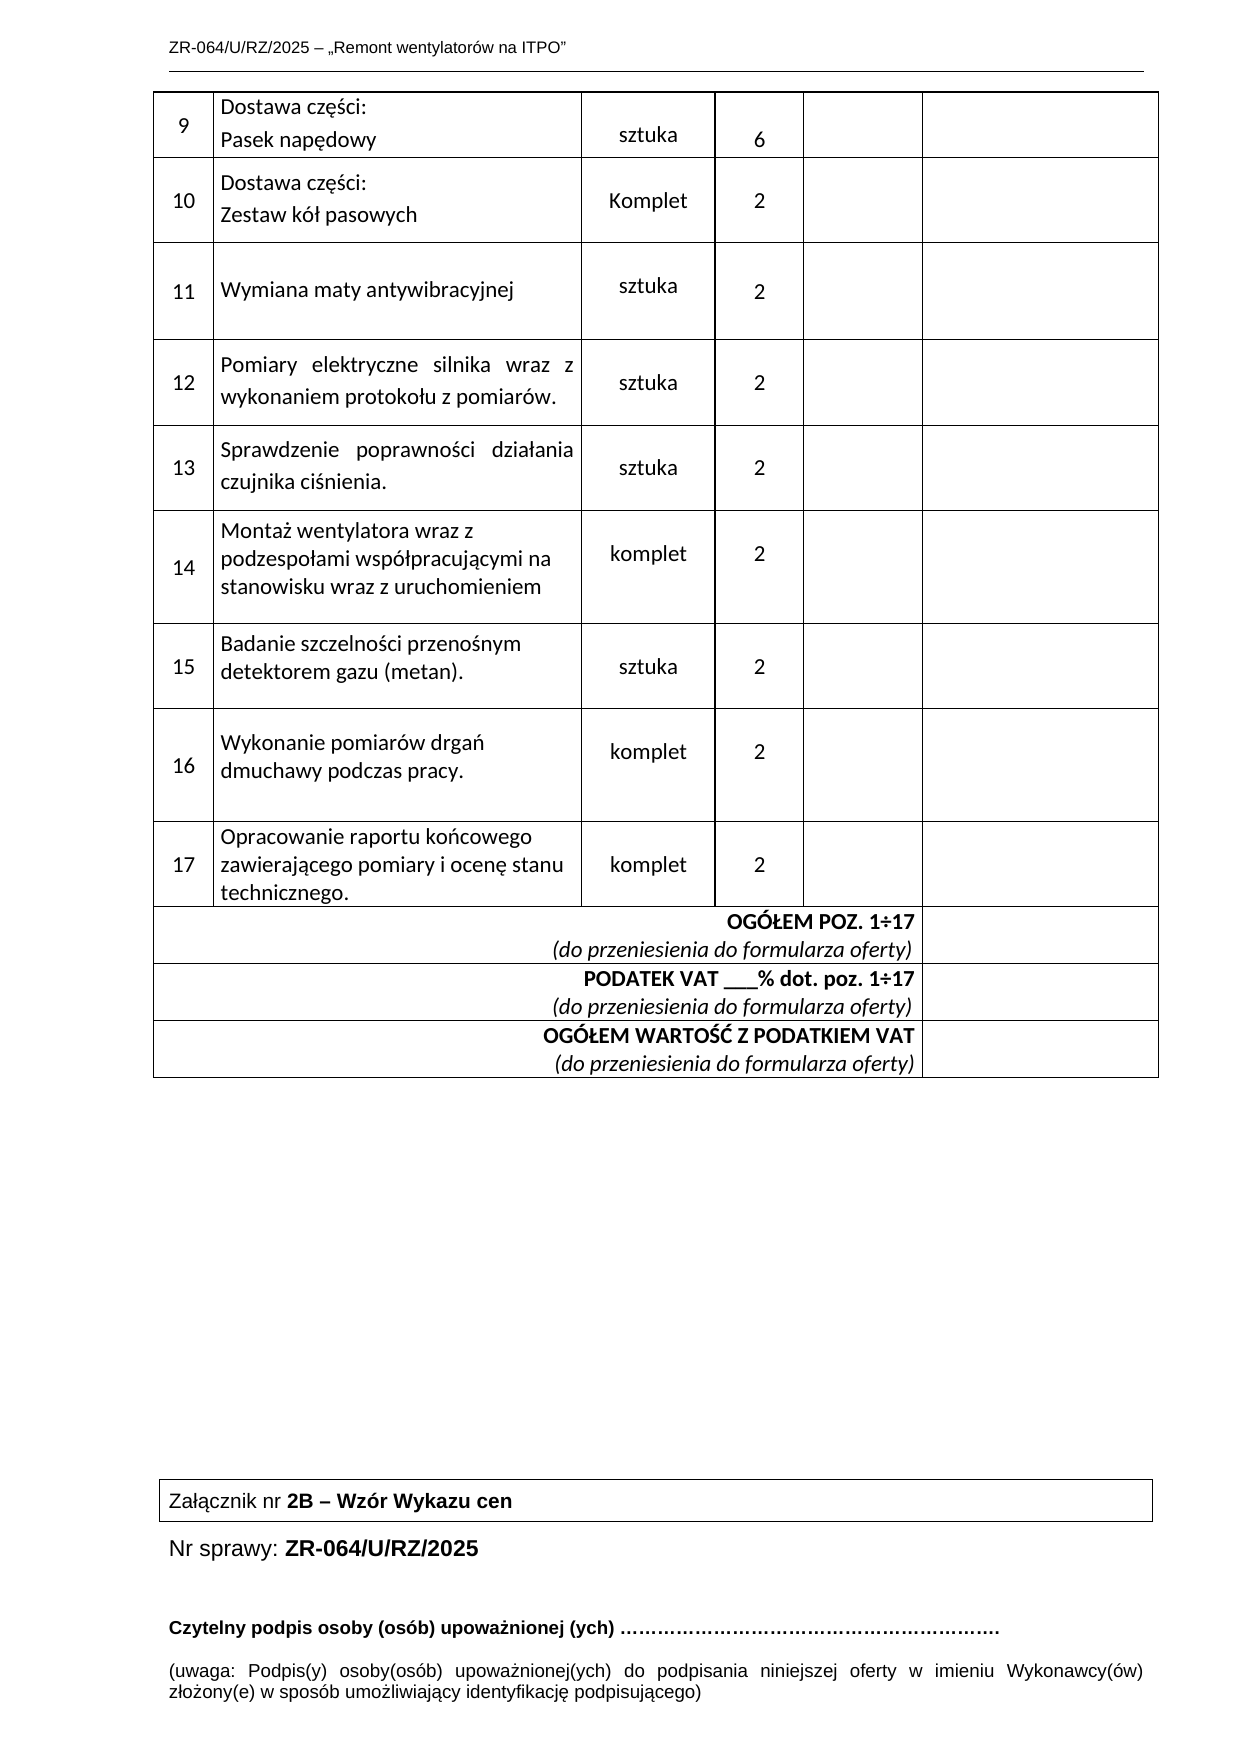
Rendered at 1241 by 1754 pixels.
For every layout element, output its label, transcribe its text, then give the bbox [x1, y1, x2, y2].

table_cell [804, 624, 922, 708]
table_cell 2 [716, 709, 803, 821]
table_cell [923, 822, 1158, 906]
text Nr sprawy: ZR-064/U/RZ/2025 [169, 1534, 1144, 1561]
table_cell 16 [154, 709, 213, 821]
table_cell Opracowanie raportu końcowego zawierającego pomiary i ocenę stanu technicznego. [214, 822, 581, 906]
table_cell 2 [716, 822, 803, 906]
table_cell [923, 243, 1158, 339]
table_cell 15 [154, 624, 213, 708]
table_cell 2 [716, 243, 803, 339]
table_cell komplet [582, 709, 714, 821]
table_cell 13 [154, 426, 213, 509]
table_cell [923, 93, 1158, 157]
table_cell [804, 340, 922, 424]
table_cell 2 [716, 340, 803, 424]
table_cell sztuka [582, 426, 714, 509]
table_cell [804, 511, 922, 623]
table_cell sztuka [582, 93, 714, 157]
table_cell 10 [154, 158, 213, 242]
table_cell [923, 511, 1158, 623]
table_cell 14 [154, 511, 213, 623]
table_cell Sprawdzenie poprawności działania czujnika ciśnienia. [214, 426, 581, 509]
table_cell [923, 624, 1158, 708]
table_cell [804, 426, 922, 509]
table_cell [923, 1021, 1158, 1077]
table_cell komplet [582, 822, 714, 906]
table_cell [923, 709, 1158, 821]
table_cell Badanie szczelności przenośnym detektorem gazu (metan). [214, 624, 581, 708]
table_cell Dostawa części: Pasek napędowy [214, 93, 581, 157]
table_cell OGÓŁEM POZ. 1÷17 (do przeniesienia do formularza oferty) [154, 907, 922, 963]
table_cell Pomiary elektryczne silnika wraz z wykonaniem protokołu z pomiarów. [214, 340, 581, 424]
table_cell Montaż wentylatora wraz z podzespołami współpracującymi na stanowisku wraz z uruchomieniem [214, 511, 581, 623]
table_cell 9 [154, 93, 213, 157]
table_cell 17 [154, 822, 213, 906]
table_cell Dostawa części: Zestaw kół pasowych [214, 158, 581, 242]
table_cell 2 [716, 511, 803, 623]
table_cell Komplet [582, 158, 714, 242]
table_cell 11 [154, 243, 213, 339]
table_cell sztuka [582, 243, 714, 339]
table_cell [804, 158, 922, 242]
table_cell 12 [154, 340, 213, 424]
table_cell OGÓŁEM WARTOŚĆ Z PODATKIEM VAT (do przeniesienia do formularza oferty) [154, 1021, 922, 1077]
table_cell 2 [716, 624, 803, 708]
table_cell Wykonanie pomiarów drgań dmuchawy podczas pracy. [214, 709, 581, 821]
table_cell [804, 243, 922, 339]
table_cell sztuka [582, 624, 714, 708]
table_cell sztuka [582, 340, 714, 424]
table_cell PODATEK VAT ___% dot. poz. 1÷17 (do przeniesienia do formularza oferty) [154, 964, 922, 1020]
table_cell [923, 158, 1158, 242]
table_cell [804, 93, 922, 157]
table_cell [923, 426, 1158, 509]
text Załącznik nr 2B – Wzór Wykazu cen [160, 1480, 1152, 1521]
table_cell [923, 964, 1158, 1020]
table_cell [923, 340, 1158, 424]
table_cell 2 [716, 426, 803, 509]
table_cell Wymiana maty antywibracyjnej [214, 243, 581, 339]
table_cell komplet [582, 511, 714, 623]
table_cell 2 [716, 158, 803, 242]
table_cell 6 [716, 93, 803, 157]
table_cell [923, 907, 1158, 963]
table_cell [804, 709, 922, 821]
table_cell [804, 822, 922, 906]
